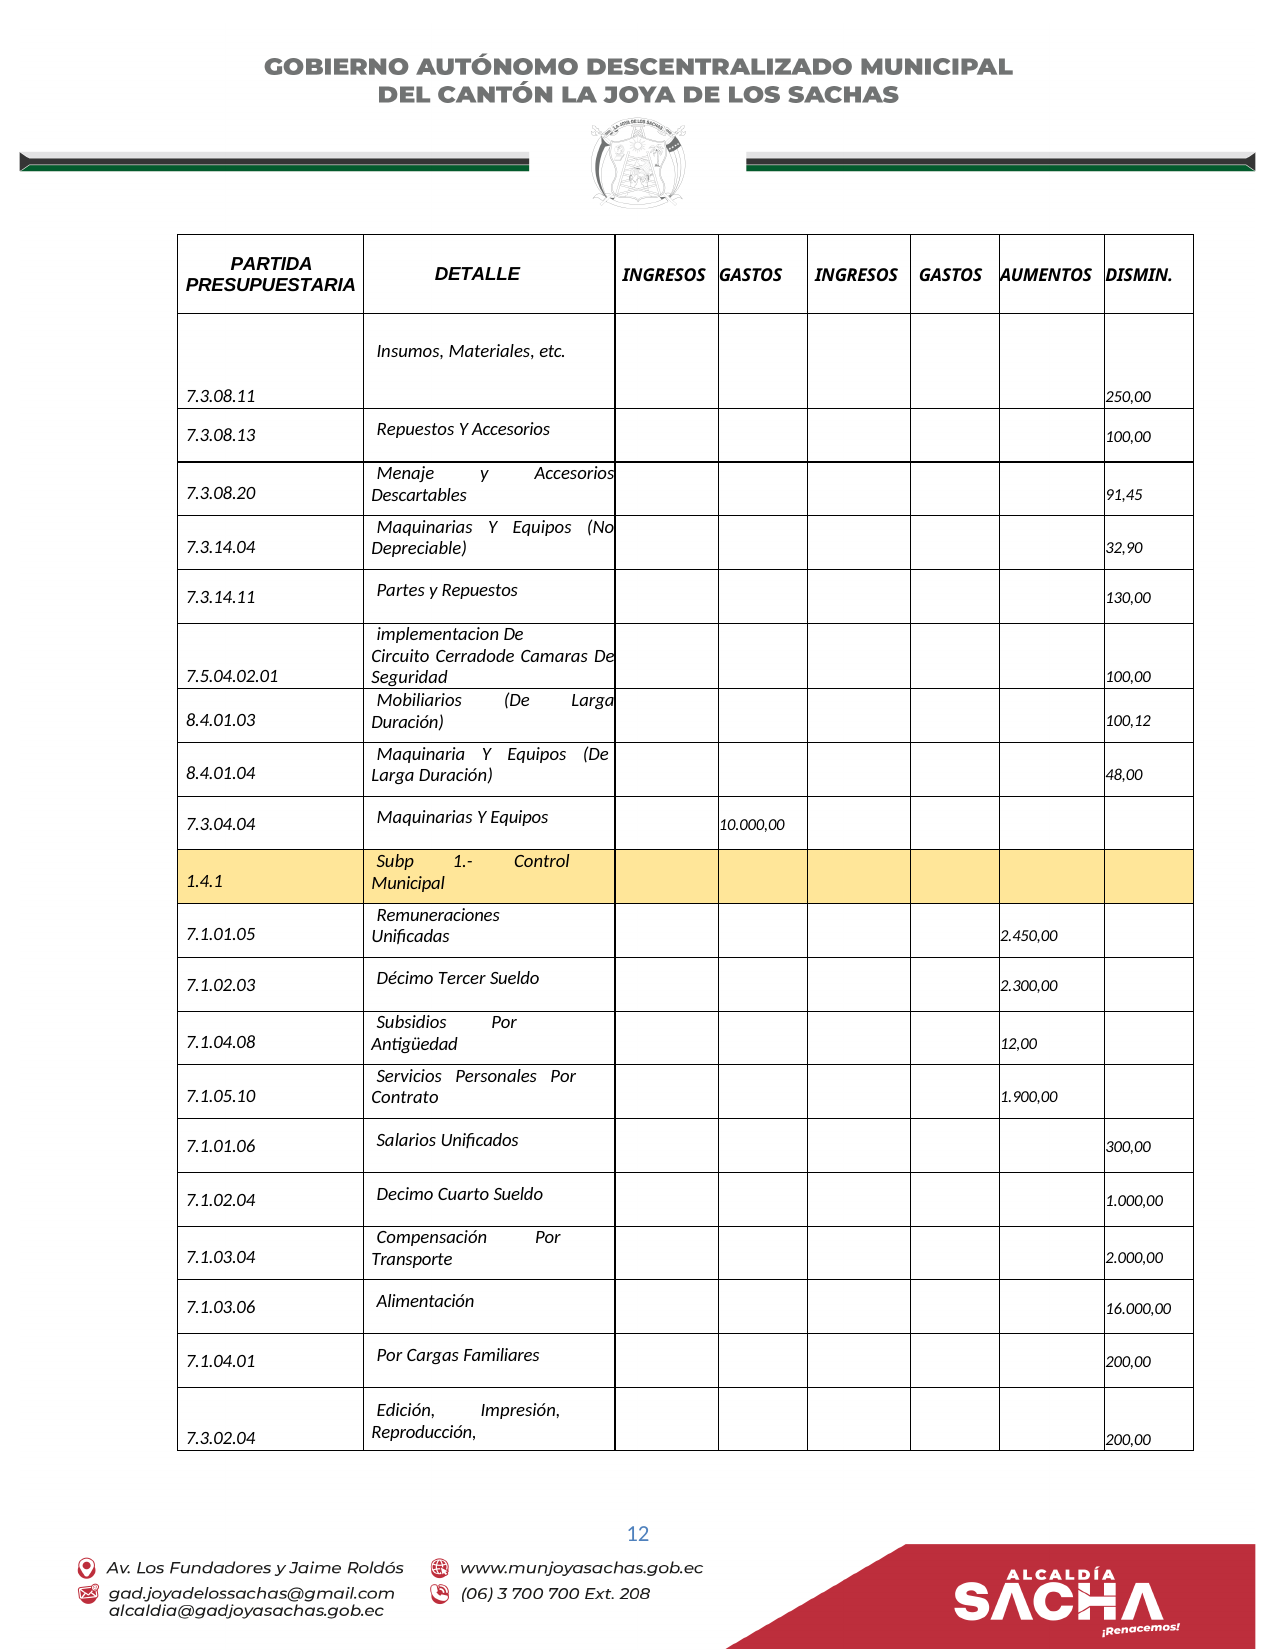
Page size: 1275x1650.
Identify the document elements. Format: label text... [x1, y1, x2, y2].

table_cell [616, 743, 718, 796]
table_cell [719, 1280, 807, 1333]
table_cell 7.1.02.04 [178, 1173, 363, 1226]
table_cell [911, 1119, 999, 1172]
table_cell [1000, 463, 1104, 515]
table_cell Repuestos Y Accesorios [364, 409, 614, 461]
table_cell [616, 1388, 718, 1450]
table_cell [719, 570, 807, 623]
table_cell [911, 743, 999, 796]
table_cell 8.4.01.04 [178, 743, 363, 796]
table_cell [616, 797, 718, 849]
table_cell [616, 1173, 718, 1226]
table_cell [911, 1227, 999, 1279]
table_cell [719, 1227, 807, 1279]
table_cell 7.1.01.06 [178, 1119, 363, 1172]
table_cell [616, 570, 718, 623]
table_cell [911, 1280, 999, 1333]
table_cell [719, 1388, 807, 1450]
table_cell [616, 463, 718, 515]
table_cell [911, 570, 999, 623]
table_cell [719, 409, 807, 461]
table_cell 7.1.05.10 [178, 1065, 363, 1118]
table_cell 7.1.02.03 [178, 958, 363, 1011]
table_cell [719, 1012, 807, 1064]
table_cell 7.3.02.04 [178, 1388, 363, 1450]
picture [19, 23, 1256, 1650]
table_cell Compensación Por Transporte [364, 1227, 614, 1279]
table_cell [808, 1012, 910, 1064]
table_cell [1105, 958, 1193, 1011]
table_cell 7.3.14.04 [178, 516, 363, 569]
table_cell [616, 1334, 718, 1387]
table_cell [1105, 850, 1193, 903]
table_cell Menaje y Accesorios Descartables [364, 463, 614, 515]
table_cell [616, 1012, 718, 1064]
table_cell [1000, 1334, 1104, 1387]
table_cell [616, 1119, 718, 1172]
table_cell [719, 624, 807, 688]
table_cell [1000, 624, 1104, 688]
table_cell [911, 1173, 999, 1226]
table_cell PARTIDA PRESUPUESTARIA [178, 235, 363, 313]
table_cell [808, 314, 910, 408]
table_cell [1000, 314, 1104, 408]
table_cell 300,00 [1105, 1119, 1193, 1172]
table_cell [616, 958, 718, 1011]
table_cell [616, 689, 718, 742]
table_cell [808, 1334, 910, 1387]
table_cell 7.3.04.04 [178, 797, 363, 849]
table_cell [1105, 1065, 1193, 1118]
table_cell [1000, 797, 1104, 849]
table_cell Maquinarias Y Equipos [364, 797, 614, 849]
table_cell [616, 314, 718, 408]
table_cell Insumos, Materiales, etc. [364, 314, 614, 408]
table_cell [808, 570, 910, 623]
table_cell 32,90 [1105, 516, 1193, 569]
table_cell 250,00 [1105, 314, 1193, 408]
table_cell [808, 958, 910, 1011]
table_cell [719, 1173, 807, 1226]
table_cell DETALLE [364, 235, 614, 313]
table_cell AUMENTOS [1000, 235, 1104, 313]
table_cell INGRESOS [616, 235, 718, 313]
table_cell [616, 1065, 718, 1118]
table_cell [911, 463, 999, 515]
table_cell [616, 1227, 718, 1279]
table_cell [808, 1227, 910, 1279]
table_cell 8.4.01.03 [178, 689, 363, 742]
table_cell [719, 904, 807, 957]
table_cell 7.1.04.01 [178, 1334, 363, 1387]
table_cell [808, 797, 910, 849]
table_cell [719, 958, 807, 1011]
table_cell [1000, 409, 1104, 461]
table_cell 100,00 [1105, 624, 1193, 688]
table_cell [616, 904, 718, 957]
table_cell Maquinaria Y Equipos (De Larga Duración) [364, 743, 614, 796]
table_cell 10.000,00 [719, 797, 807, 849]
table_cell 48,00 [1105, 743, 1193, 796]
table_cell [911, 689, 999, 742]
table_cell [616, 516, 718, 569]
table_cell 7.3.08.11 [178, 314, 363, 408]
table_cell Alimentación [364, 1280, 614, 1333]
table_cell [808, 409, 910, 461]
table_cell [808, 1065, 910, 1118]
table_cell Decimo Cuarto Sueldo [364, 1173, 614, 1226]
table_cell [911, 850, 999, 903]
table_cell [1000, 1227, 1104, 1279]
table_cell 7.3.14.11 [178, 570, 363, 623]
table_cell [911, 314, 999, 408]
table_cell [616, 850, 718, 903]
table_cell [808, 516, 910, 569]
table_cell [719, 1119, 807, 1172]
table_cell [911, 797, 999, 849]
table_cell [1000, 570, 1104, 623]
table_cell [808, 904, 910, 957]
table_cell Servicios Personales Por Contrato [364, 1065, 614, 1118]
table_cell [808, 743, 910, 796]
table_cell [911, 624, 999, 688]
table_cell [1000, 1173, 1104, 1226]
table_cell [808, 689, 910, 742]
table_cell Remuneraciones Unificadas [364, 904, 614, 957]
table_cell 100,12 [1105, 689, 1193, 742]
table_cell [911, 516, 999, 569]
table_cell 1.4.1 [178, 850, 363, 903]
table_cell [1105, 904, 1193, 957]
table_cell GASTOS [719, 235, 807, 313]
table_cell [1105, 797, 1193, 849]
table_cell [719, 1334, 807, 1387]
table_cell [1000, 516, 1104, 569]
table_cell 1.000,00 [1105, 1173, 1193, 1226]
table_cell 2.300,00 [1000, 958, 1104, 1011]
table_cell 100,00 [1105, 409, 1193, 461]
table_cell 16.000,00 [1105, 1280, 1193, 1333]
table_cell [808, 624, 910, 688]
table_cell [808, 1173, 910, 1226]
table_cell [1000, 1388, 1104, 1450]
table_cell 130,00 [1105, 570, 1193, 623]
table_cell 7.5.04.02.01 [178, 624, 363, 688]
table_cell DISMIN. [1105, 235, 1193, 313]
table_cell [1000, 1280, 1104, 1333]
table_cell [719, 463, 807, 515]
table_cell [911, 409, 999, 461]
table_cell 200,00 [1105, 1388, 1193, 1450]
table_cell 12,00 [1000, 1012, 1104, 1064]
table_cell [616, 624, 718, 688]
table_cell Edición, Impresión, Reproducción, [364, 1388, 614, 1450]
table_cell [719, 743, 807, 796]
table_cell [808, 850, 910, 903]
table_cell [719, 314, 807, 408]
table_cell 7.1.04.08 [178, 1012, 363, 1064]
table_cell [719, 1065, 807, 1118]
table_cell GASTOS [911, 235, 999, 313]
table_cell 91,45 [1105, 463, 1193, 515]
table_cell [616, 1280, 718, 1333]
table_cell [1000, 1119, 1104, 1172]
table_cell [719, 850, 807, 903]
table_cell [808, 463, 910, 515]
table_cell 1.900,00 [1000, 1065, 1104, 1118]
table_cell INGRESOS [808, 235, 910, 313]
table_cell 7.3.08.20 [178, 463, 363, 515]
table_cell implementacion De Circuito Cerradode Camaras De Seguridad [364, 624, 614, 688]
table_cell [808, 1119, 910, 1172]
table_cell [1000, 743, 1104, 796]
table_cell Salarios Unificados [364, 1119, 614, 1172]
table_cell [808, 1388, 910, 1450]
table_cell [616, 409, 718, 461]
table_cell 2.450,00 [1000, 904, 1104, 957]
table_cell 7.1.03.06 [178, 1280, 363, 1333]
table_cell Partes y Repuestos [364, 570, 614, 623]
table_cell Maquinarias Y Equipos (No Depreciable) [364, 516, 614, 569]
table_cell 7.3.08.13 [178, 409, 363, 461]
table_cell [911, 1388, 999, 1450]
table_cell [1105, 1012, 1193, 1064]
table_cell Subp 1.- Control Municipal [364, 850, 614, 903]
table_cell [808, 1280, 910, 1333]
table_cell [911, 1012, 999, 1064]
table_cell [1000, 689, 1104, 742]
table_cell [911, 958, 999, 1011]
table_cell 200,00 [1105, 1334, 1193, 1387]
table_cell [1000, 850, 1104, 903]
table_cell [911, 904, 999, 957]
table_cell [719, 689, 807, 742]
table_cell Décimo Tercer Sueldo [364, 958, 614, 1011]
table_cell Subsidios Por Antigüedad [364, 1012, 614, 1064]
table_cell 7.1.03.04 [178, 1227, 363, 1279]
table_cell Por Cargas Familiares [364, 1334, 614, 1387]
table_cell [911, 1334, 999, 1387]
table_cell 2.000,00 [1105, 1227, 1193, 1279]
table_cell [911, 1065, 999, 1118]
table_cell Mobiliarios (De Larga Duración) [364, 689, 614, 742]
table_cell 7.1.01.05 [178, 904, 363, 957]
table_cell [719, 516, 807, 569]
